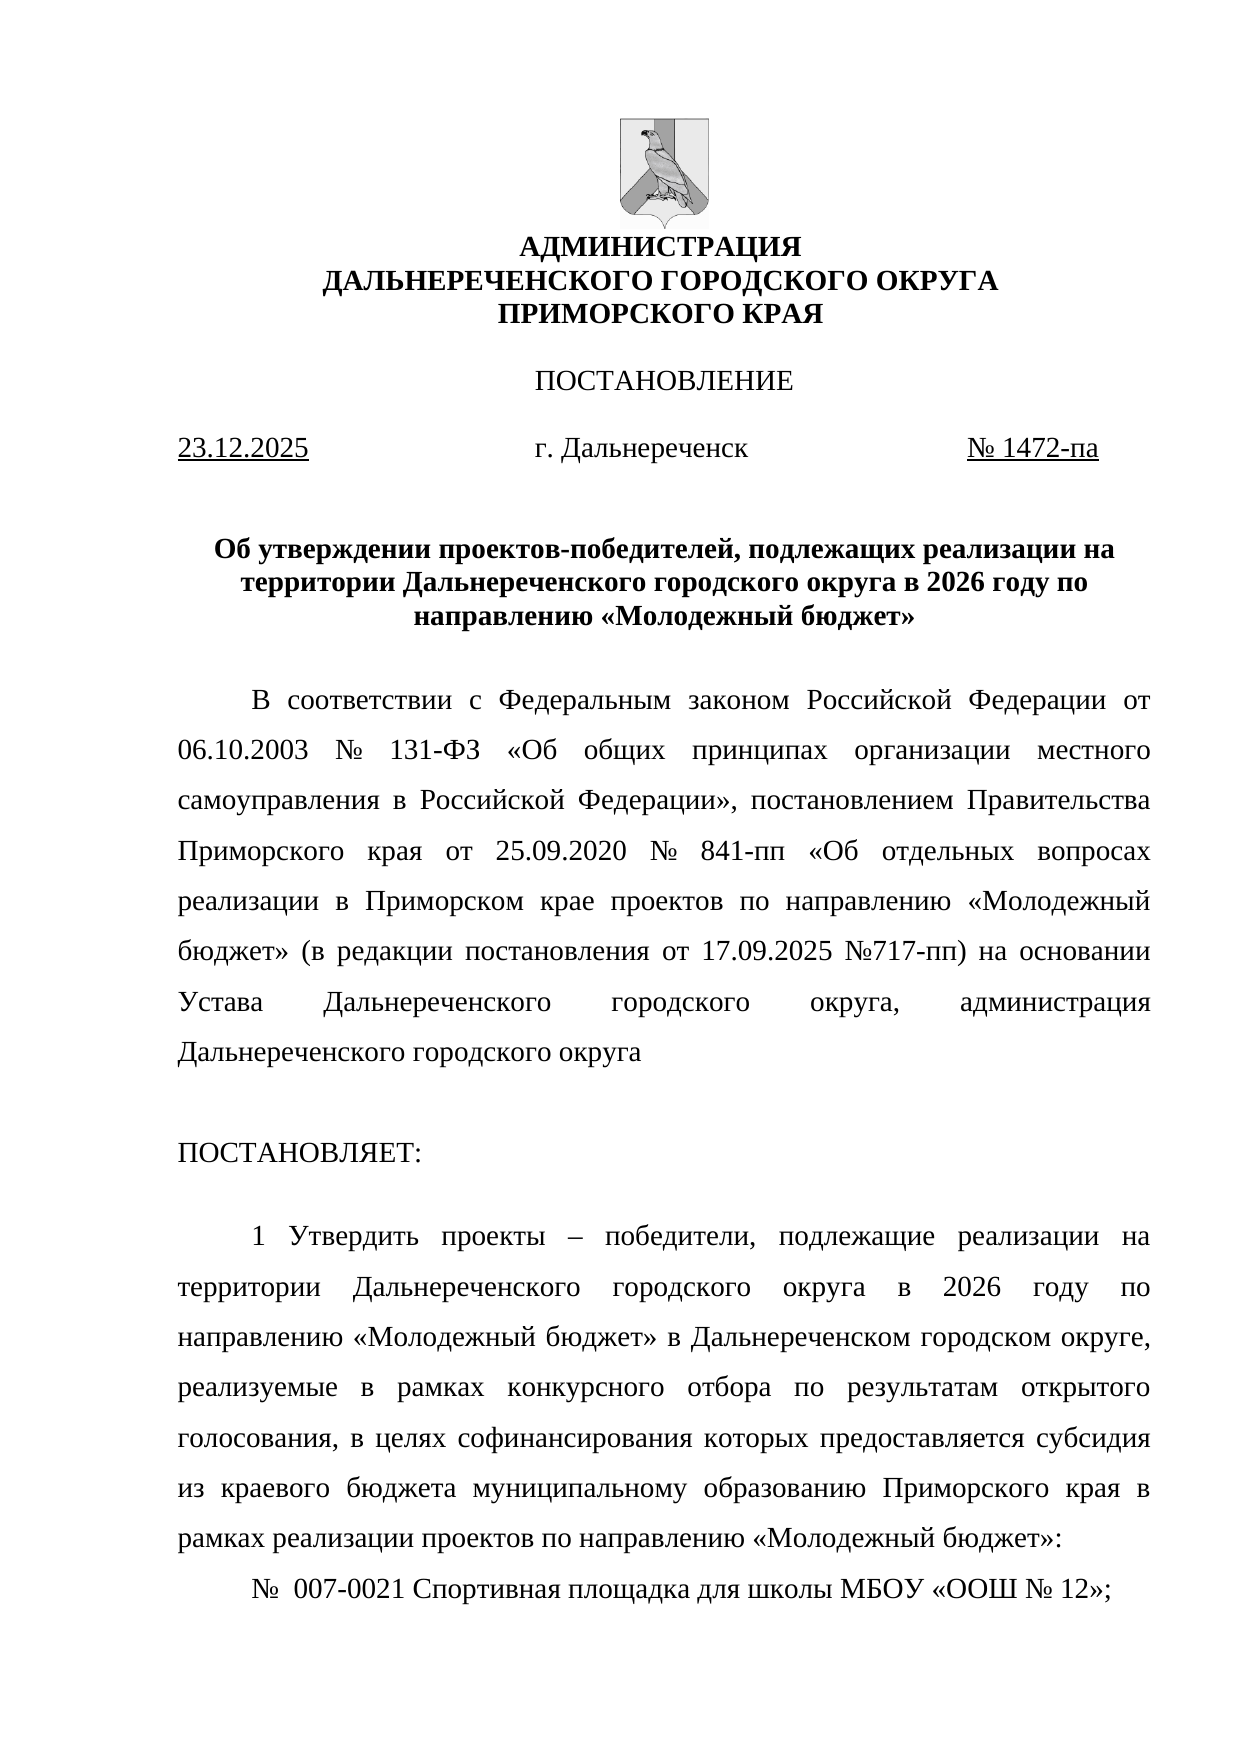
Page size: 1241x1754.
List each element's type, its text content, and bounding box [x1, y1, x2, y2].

text АДМИНИСТРАЦИЯ [177, 229, 1144, 263]
text 1 Утвердить проекты – победители, подлежащие реализации на территории Дальнереченского городского округа в 2026 году по направлению «Молодежный бюджет» в Дальнереченском городском округе, реализуемые в рамках конкурсного отбора по результатам открытого голосования, в целях софинансирования которых предоставляется субсидия из краевого бюджета муниципальному образованию Приморского края в рамках реализации проектов по направлению «Молодежный бюджет»: [177, 1218, 1152, 1554]
picture [620, 118, 709, 229]
text В соответствии с Федеральным законом Российской Федерации от 06.10.2003 № 131-ФЗ «Об общих принципах организации местного самоуправления в Российской Федерации», постановлением Правительства Приморского края от 25.09.2020 № 841-пп «Об отдельных вопросах реализации в Приморском крае проектов по направлению «Молодежный бюджет» (в редакции постановления от 17.09.2025 №717-пп) на основании Устава Дальнереченского городского округа, администрация Дальнереченского городского округа [177, 682, 1152, 1068]
text ПРИМОРСКОГО КРАЯ [177, 296, 1144, 330]
text ПОСТАНОВЛЯЕТ: [177, 1135, 1152, 1168]
text 23.12.2025 г. Дальнереченск № 1472-па [177, 430, 1152, 464]
text ДАЛЬНЕРЕЧЕНСКОГО ГОРОДСКОГО ОКРУГА [177, 263, 1144, 296]
text № 007-0021 Спортивная площадка для школы МБОУ «ООШ № 12»; [177, 1571, 1152, 1604]
text Об утверждении проектов-победителей, подлежащих реализации на территории Дальнереченского городского округа в 2026 году по направлению «Молодежный бюджет» [177, 531, 1152, 632]
text ПОСТАНОВЛЕНИЕ [177, 363, 1152, 397]
